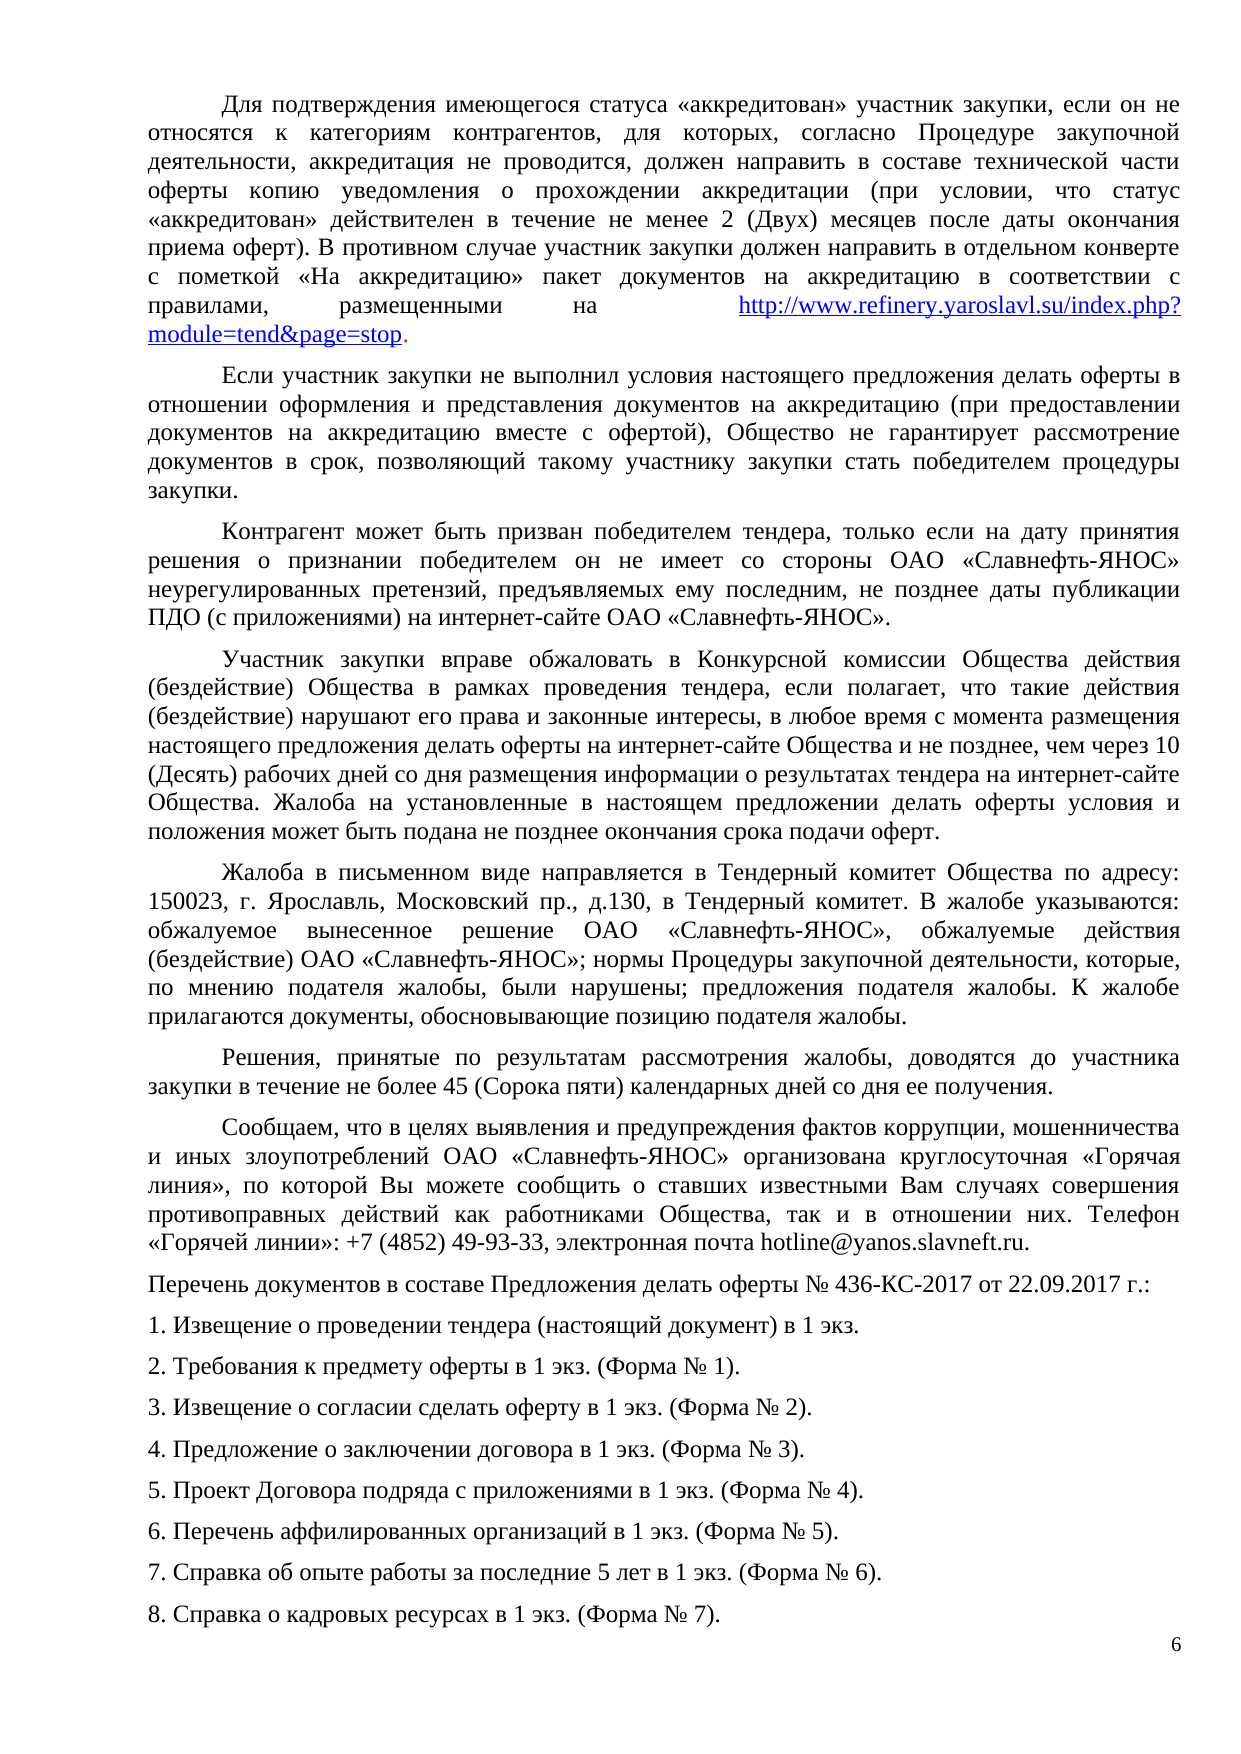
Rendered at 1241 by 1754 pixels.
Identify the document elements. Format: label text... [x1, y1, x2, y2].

text 5. Проект Договора подряда с приложениями в 1 экз. (Форма № 4). [148, 1475, 1181, 1504]
text 7. Справка об опыте работы за последние 5 лет в 1 экз. (Форма № 6). [148, 1557, 1181, 1586]
text Сообщаем, что в целях выявления и предупреждения фактов коррупции, мошенничества и иных злоупотреблений ОАО «Славнефть-ЯНОС» организована круглосуточная «Горячая линия», по которой Вы можете сообщить о ставших известными Вам случаях совершения противоправных действий как работниками Общества, так и в отношении них. Телефон «Горячей линии»: +7 (4852) 49-93-33, электронная почта hotline@yanos.slavneft.ru. [148, 1112, 1181, 1256]
text Перечень документов в составе Предложения делать оферты № 436-КС-2017 от 22.09.2017 г.: [148, 1269, 1181, 1297]
text Если участник закупки не выполнил условия настоящего предложения делать оферты в отношении оформления и представления документов на аккредитацию (при предоставлении документов на аккредитацию вместе с офертой), Общество не гарантирует рассмотрение документов в срок, позволяющий такому участнику закупки стать победителем процедуры закупки. [148, 360, 1181, 504]
text Для подтверждения имеющегося статуса «аккредитован» участник закупки, если он не относятся к категориям контрагентов, для которых, согласно Процедуре закупочной деятельности, аккредитация не проводится, должен направить в составе технической части оферты копию уведомления о прохождении аккредитации (при условии, что статус «аккредитован» действителен в течение не менее 2 (Двух) месяцев после даты окончания приема оферт). В противном случае участник закупки должен направить в отдельном конверте с пометкой «На аккредитацию» пакет документов на аккредитацию в соответствии с правилами, размещенными на http://www.refinery.yaroslavl.su/index.php?module=tend&page=stop. [148, 89, 1181, 347]
text 2. Требования к предмету оферты в 1 экз. (Форма № 1). [148, 1351, 1181, 1380]
text 8. Справка о кадровых ресурсах в 1 экз. (Форма № 7). [148, 1599, 1181, 1627]
text Решения, принятые по результатам рассмотрения жалобы, доводятся до участника закупки в течение не более 45 (Сорока пяти) календарных дней со дня ее получения. [148, 1042, 1181, 1100]
text 3. Извещение о согласии сделать оферту в 1 экз. (Форма № 2). [148, 1392, 1181, 1421]
text 1. Извещение о проведении тендера (настоящий документ) в 1 экз. [148, 1310, 1181, 1339]
text Участник закупки вправе обжаловать в Конкурсной комиссии Общества действия (бездействие) Общества в рамках проведения тендера, если полагает, что такие действия (бездействие) нарушают его права и законные интересы, в любое время с момента размещения настоящего предложения делать оферты на интернет-сайте Общества и не позднее, чем через 10 (Десять) рабочих дней со дня размещения информации о результатах тендера на интернет-сайте Общества. Жалоба на установленные в настоящем предложении делать оферты условия и положения может быть подана не позднее окончания срока подачи оферт. [148, 644, 1181, 845]
text 4. Предложение о заключении договора в 1 экз. (Форма № 3). [148, 1434, 1181, 1462]
text Жалоба в письменном виде направляется в Тендерный комитет Общества по адресу: 150023, г. Ярославль, Московский пр., д.130, в Тендерный комитет. В жалобе указываются: обжалуемое вынесенное решение ОАО «Славнефть-ЯНОС», обжалуемые действия (бездействие) ОАО «Славнефть-ЯНОС»; нормы Процедуры закупочной деятельности, которые, по мнению подателя жалобы, были нарушены; предложения подателя жалобы. К жалобе прилагаются документы, обосновывающие позицию подателя жалобы. [148, 857, 1181, 1030]
text 6. Перечень аффилированных организаций в 1 экз. (Форма № 5). [148, 1516, 1181, 1545]
text Контрагент может быть призван победителем тендера, только если на дату принятия решения о признании победителем он не имеет со стороны ОАО «Славнефть-ЯНОС» неурегулированных претензий, предъявляемых ему последним, не позднее даты публикации ПДО (с приложениями) на интернет-сайте ОАО «Славнефть-ЯНОС». [148, 516, 1181, 631]
